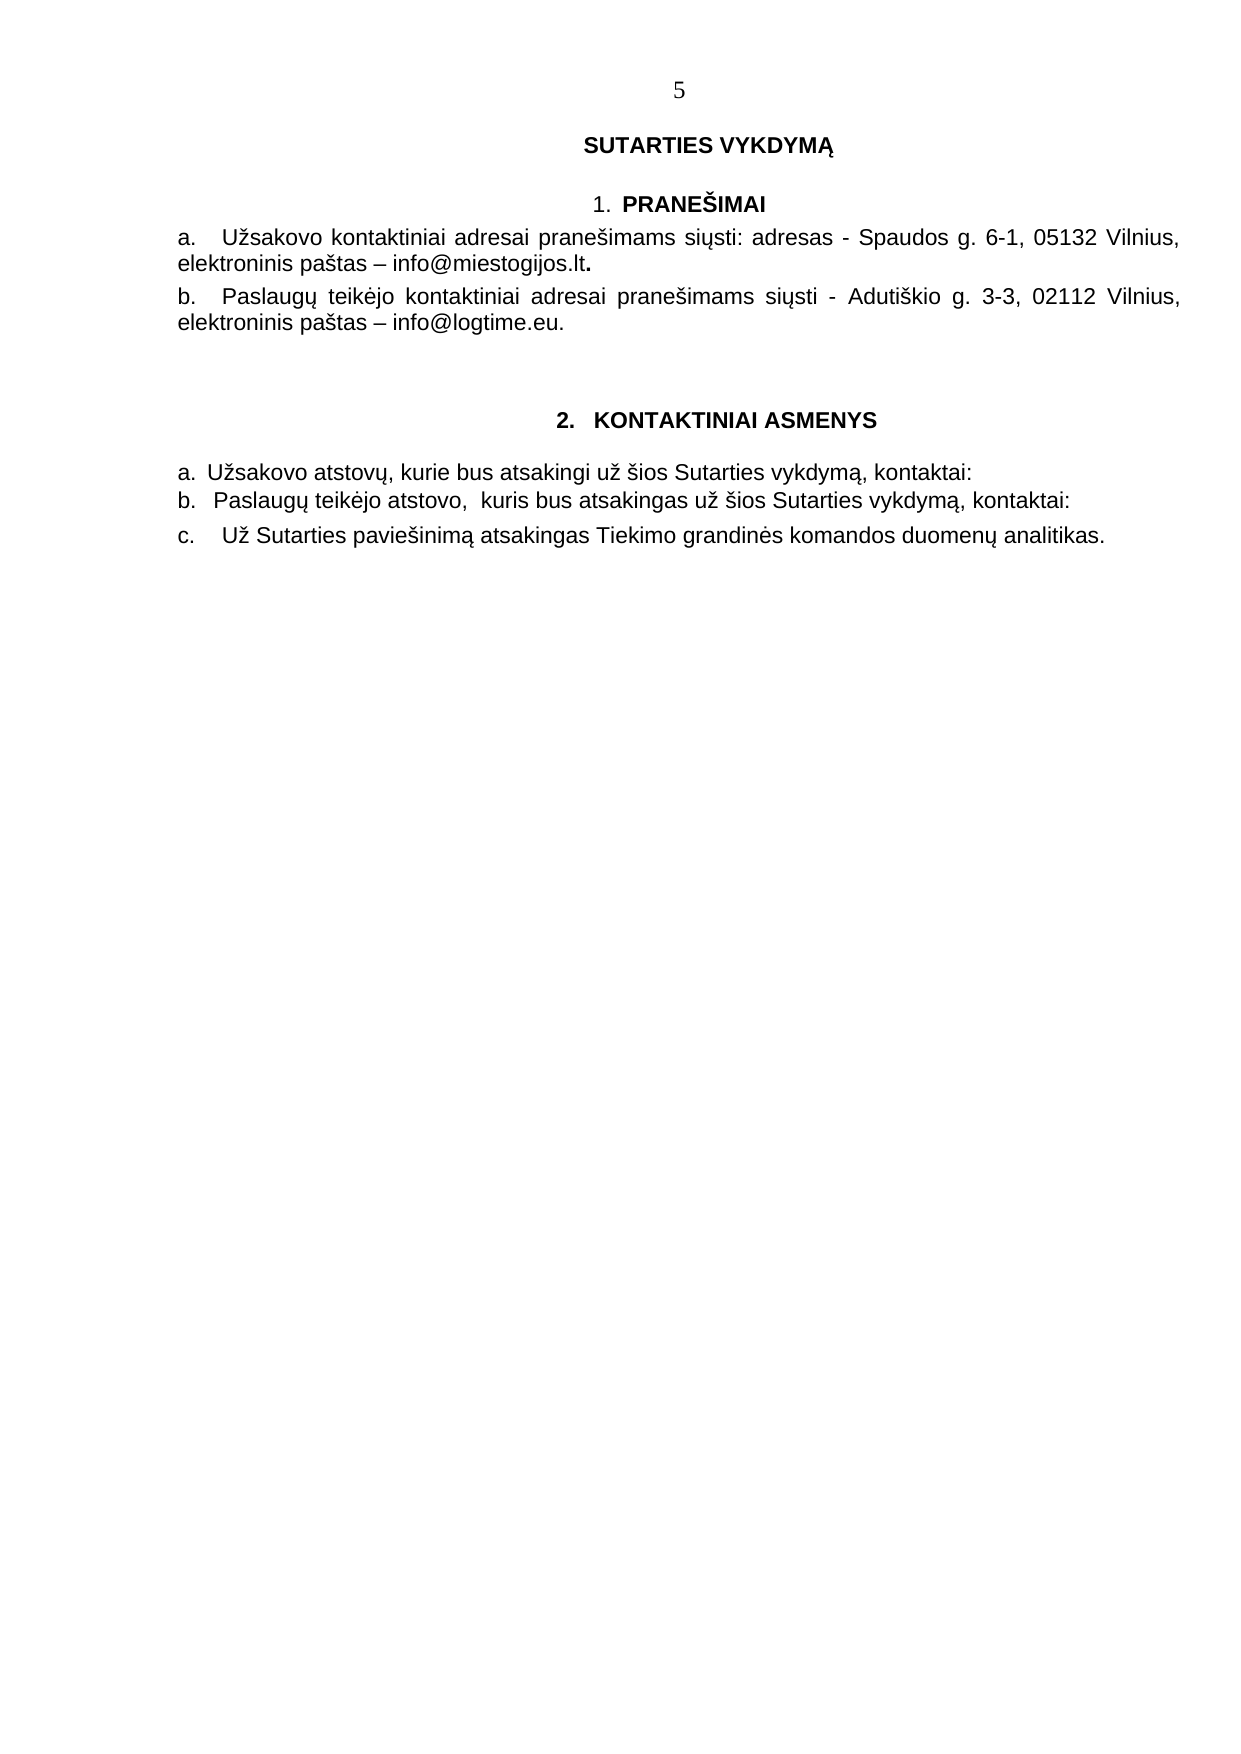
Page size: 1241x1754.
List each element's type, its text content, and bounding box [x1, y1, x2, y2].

list PRANEŠIMAI [177, 191, 1181, 218]
list Už Sutarties paviešinimą atsakingas Tiekimo grandinės komandos duomenų analitikas. [177, 522, 1181, 548]
list KONTAKTINIAI ASMENYS [252, 407, 1181, 433]
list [236, 132, 1181, 159]
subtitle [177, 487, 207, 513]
list Užsakovo kontaktiniai adresai pranešimams siųsti: adresas - Spaudos g. 6-1, 05132 Vilnius, elektroninis paštas – info@miestogijos.lt. [177, 224, 1181, 277]
list Paslaugų teikėjo kontaktiniai adresai pranešimams siųsti - Adutiškio g. 3-3, 02112 Vilnius, elektroninis paštas – info@logtime.eu. [177, 283, 1181, 336]
subtitle Užsakovo atstovų, kurie bus atsakingi už šios Sutarties vykdymą, kontaktai: [177, 458, 1181, 485]
subtitle Paslaugų teikėjo atstovo, kuris bus atsakingas už šios Sutarties vykdymą, kontaktai: [213, 487, 1181, 513]
